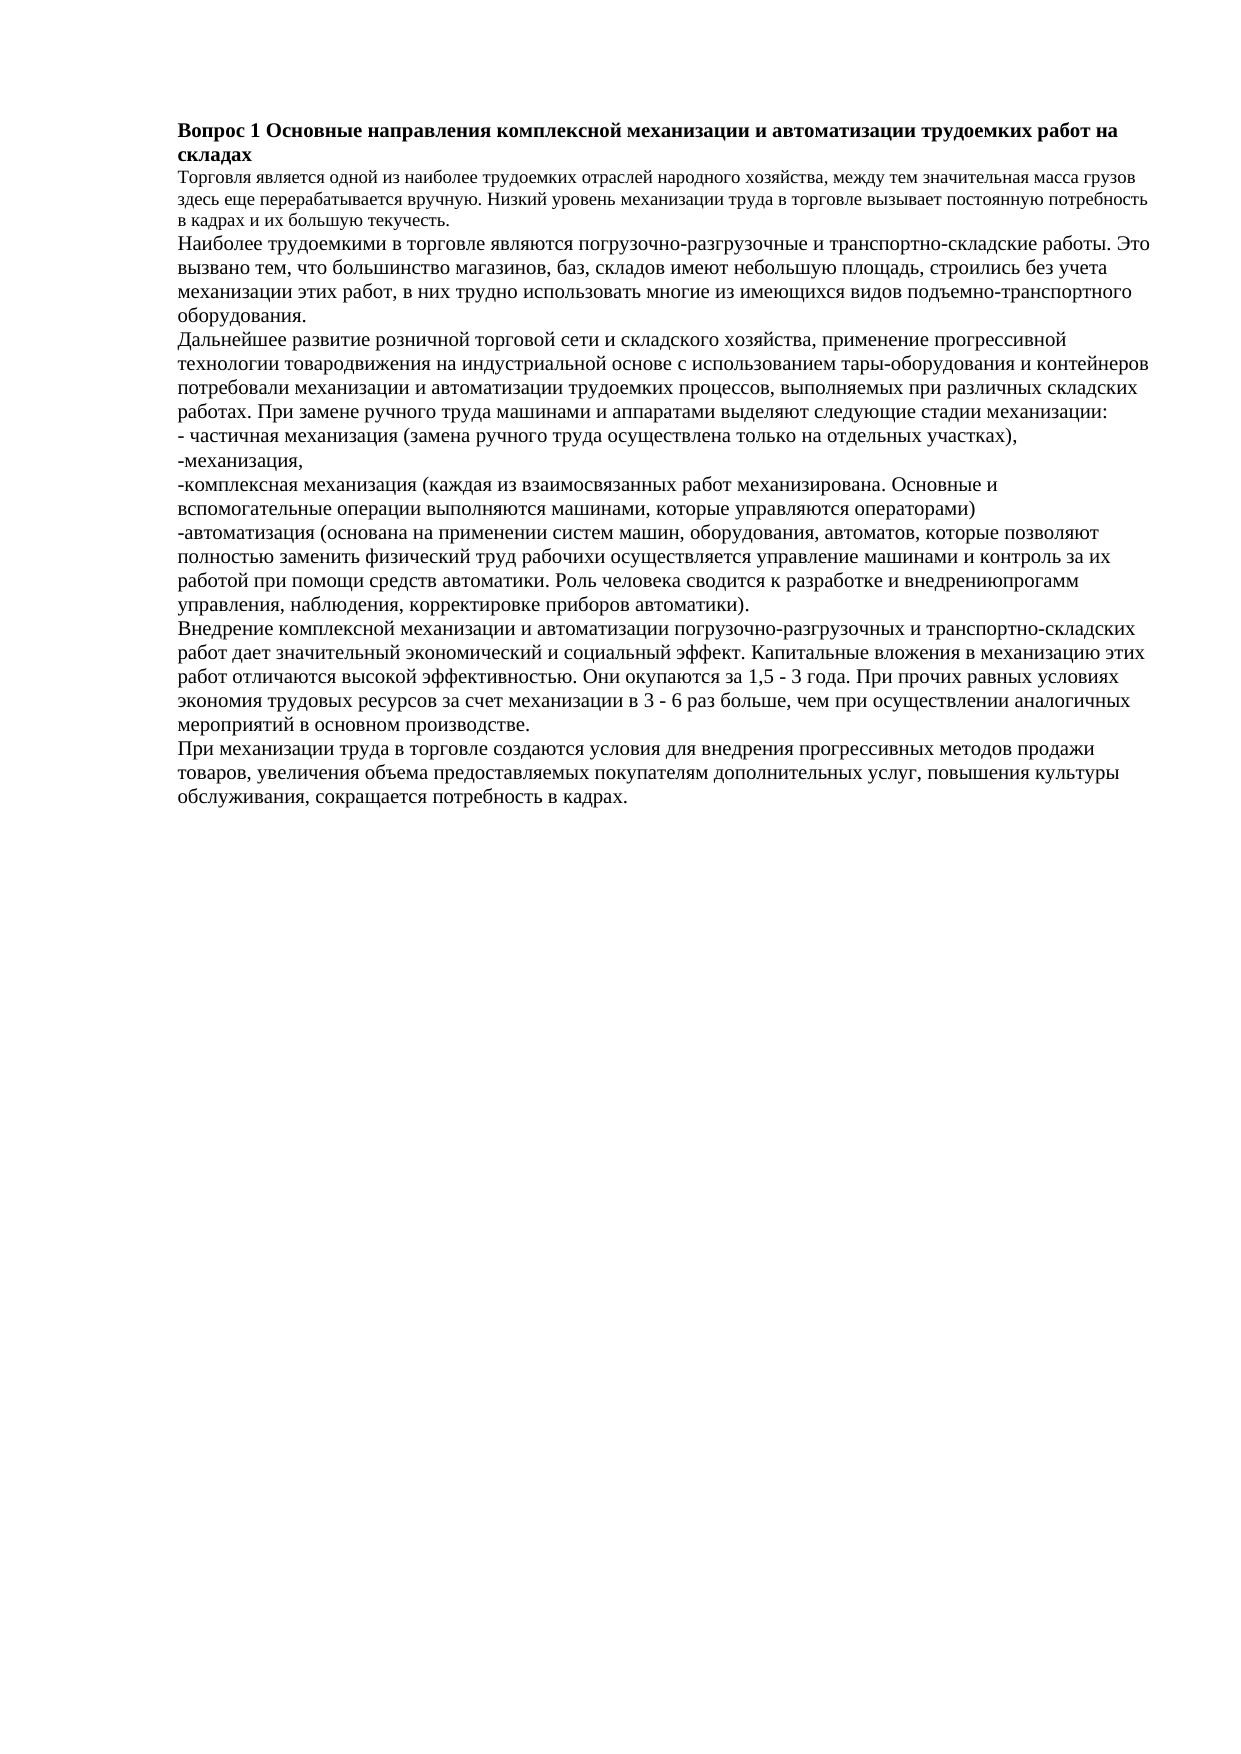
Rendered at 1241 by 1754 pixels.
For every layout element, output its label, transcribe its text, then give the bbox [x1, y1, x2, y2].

text Дальнейшее развитие розничной торговой сети и складского хозяйства, применение прогрессивной технологии товародвижения на индустриальной основе с использованием тары-оборудования и контейнеров потребовали механизации и автоматизации трудоемких процессов, выполняемых при различных складских работах. При замене ручного труда машинами и аппаратами выделяют следующие стадии механизации: [177, 327, 1152, 423]
text Наиболее трудоемкими в торговле являются погрузочно-разгрузочные и транспортно-складские работы. Это вызвано тем, что большинство магазинов, баз, складов имеют небольшую площадь, строились без учета механизации этих работ, в них трудно использовать многие из имеющихся видов подъемно-транспортного оборудования. [177, 231, 1152, 327]
text -комплексная механизация (каждая из взаимосвязанных работ механизирована. Основные и вспомогательные операции выполняются машинами, которые управляются операторами) [177, 472, 1152, 520]
text При механизации труда в торговле создаются условия для внедрения прогрессивных методов продажи товаров, увеличения объема предоставляемых покупателям дополнительных услуг, повышения культуры обслуживания, сокращается потребность в кадрах. [177, 736, 1152, 808]
text Вопрос 1 Основные направления комплексной механизации и автоматизации трудоемких работ на складах [177, 118, 1152, 166]
text -механизация, [177, 447, 1152, 472]
text Внедрение комплексной механизации и автоматизации погрузочно-разгрузочных и транспортно-складских работ дает значительный экономический и социальный эффект. Капитальные вложения в механизацию этих работ отличаются высокой эффективностью. Они окупаются за 1,5 - 3 года. При прочих равных условиях экономия трудовых ресурсов за счет механизации в 3 - 6 раз больше, чем при осуществлении аналогичных мероприятий в основном производстве. [177, 616, 1152, 736]
text - частичная механизация (замена ручного труда осуществлена только на отдельных участках), [177, 423, 1152, 447]
text Торговля является одной из наиболее трудоемких отраслей народного хозяйства, между тем значительная масса грузов здесь еще перерабатывается вручную. Низкий уровень механизации труда в торговле вызывает постоянную потребность в кадрах и их большую текучесть. [177, 166, 1152, 231]
text -автоматизация (основана на применении систем машин, оборудования, автоматов, которые позволяют полностью заменить физический труд рабочихи осуществляется управление машинами и контроль за их работой при помощи средств автоматики. Роль человека сводится к разработке и внедрениюпрогамм управления, наблюдения, корректировке приборов автоматики). [177, 520, 1152, 616]
